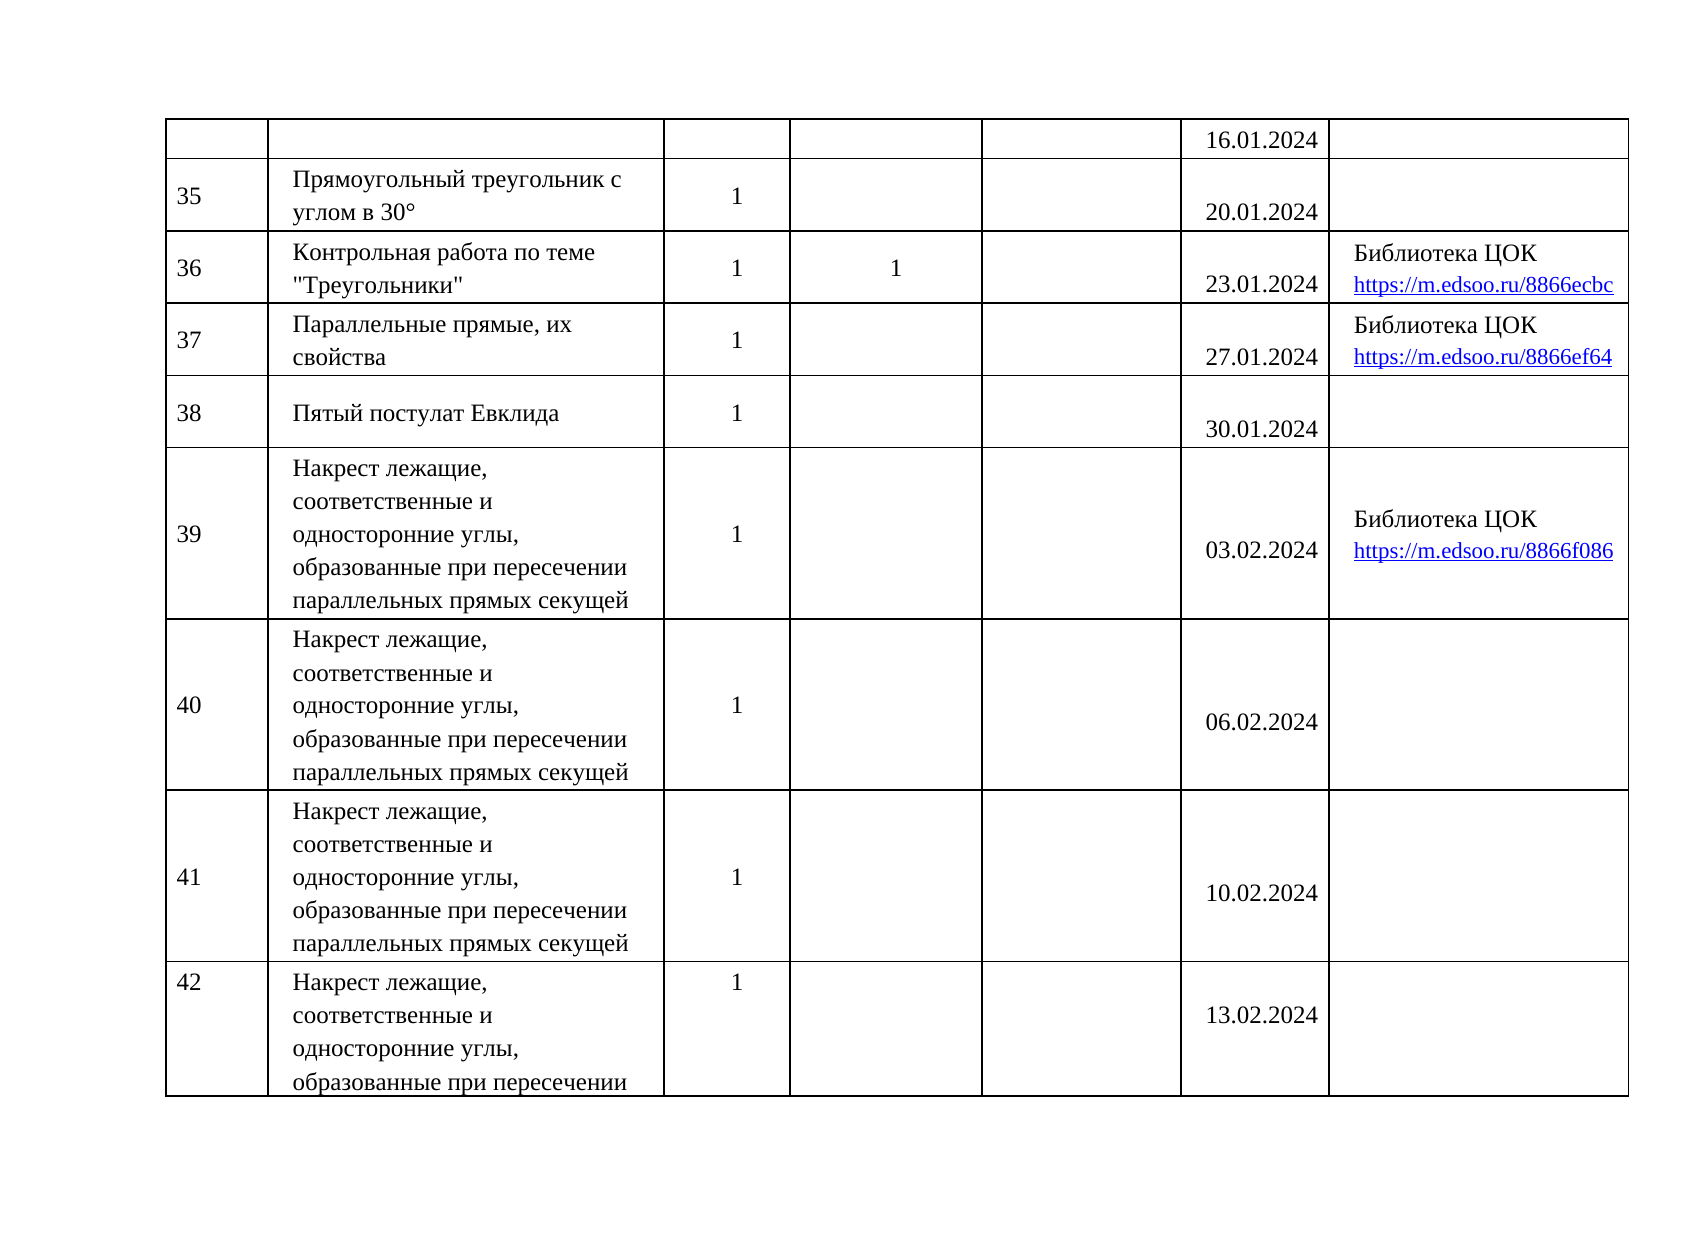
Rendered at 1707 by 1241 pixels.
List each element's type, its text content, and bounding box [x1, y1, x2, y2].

table_cell 1 [665, 791, 789, 961]
table_cell 1 [665, 448, 789, 618]
table_cell [1330, 791, 1628, 961]
table_cell 37 [167, 304, 267, 375]
table_cell [983, 232, 1180, 302]
table_cell [983, 304, 1180, 375]
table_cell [1330, 120, 1628, 157]
table_cell 41 [167, 791, 267, 961]
table_cell 1 [665, 232, 789, 302]
table_cell 06.02.2024 [1182, 620, 1328, 789]
table_cell 38 [167, 376, 267, 446]
table_cell [791, 791, 981, 961]
table_cell [1330, 376, 1628, 446]
table_cell 16.01.2024 [1182, 120, 1328, 157]
table_cell [983, 448, 1180, 618]
table_cell [983, 620, 1180, 789]
table_cell [1330, 620, 1628, 789]
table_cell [269, 791, 663, 961]
table_cell [983, 791, 1180, 961]
table_cell 35 [167, 159, 267, 230]
table_cell 20.01.2024 [1182, 159, 1328, 230]
table_cell Параллельные прямые, их свойства [269, 304, 663, 375]
table_cell Библиотека ЦОК https://m.edsoo.ru/8866f086 [1330, 448, 1628, 618]
table_cell 39 [167, 448, 267, 618]
table_cell Контрольная работа по теме "Треугольники" [269, 232, 663, 302]
table_cell 1 [665, 620, 789, 789]
table_cell [791, 304, 981, 375]
table_cell 1 [665, 376, 789, 446]
table_cell 1 [665, 159, 789, 230]
table_cell 13.02.2024 [1182, 962, 1328, 1095]
table_cell Накрест лежащие, соответственные и односторонние углы, образованные при пересечении параллельных прямых секущей [269, 448, 663, 618]
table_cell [269, 120, 663, 157]
table_cell 1 [665, 120, 789, 157]
table_cell 10.02.2024 [1182, 791, 1328, 961]
table_cell [791, 159, 981, 230]
table_cell [983, 962, 1180, 1095]
table_cell 34 [167, 120, 267, 157]
table_cell [1330, 159, 1628, 230]
table_cell Библиотека ЦОК https://m.edsoo.ru/8866ef64 [1330, 304, 1628, 375]
table_cell 23.01.2024 [1182, 232, 1328, 302]
table_cell Прямоугольный треугольник с углом в 30° [269, 159, 663, 230]
table_cell 30.01.2024 [1182, 376, 1328, 446]
table_cell 1 [665, 304, 789, 375]
table_cell [791, 620, 981, 789]
table_cell 40 [167, 620, 267, 789]
table_cell 03.02.2024 [1182, 448, 1328, 618]
table_cell Библиотека ЦОК https://m.edsoo.ru/8866ecbc [1330, 232, 1628, 302]
table_cell [983, 120, 1180, 157]
table_cell [791, 448, 981, 618]
table_cell 1 [665, 962, 789, 1095]
table_cell [983, 376, 1180, 446]
table_cell [983, 159, 1180, 230]
table_cell 27.01.2024 [1182, 304, 1328, 375]
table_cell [269, 962, 663, 1095]
table_cell Пятый постулат Евклида [269, 376, 663, 446]
table_cell 36 [167, 232, 267, 302]
table_cell [1330, 962, 1628, 1095]
table_cell 1 [791, 232, 981, 302]
table_cell [791, 376, 981, 446]
table_cell [791, 962, 981, 1095]
table_cell [791, 120, 981, 157]
table_cell Накрест лежащие, соответственные и односторонние углы, образованные при пересечении параллельных прямых секущей [269, 620, 663, 789]
table_cell 42 [167, 962, 267, 1095]
